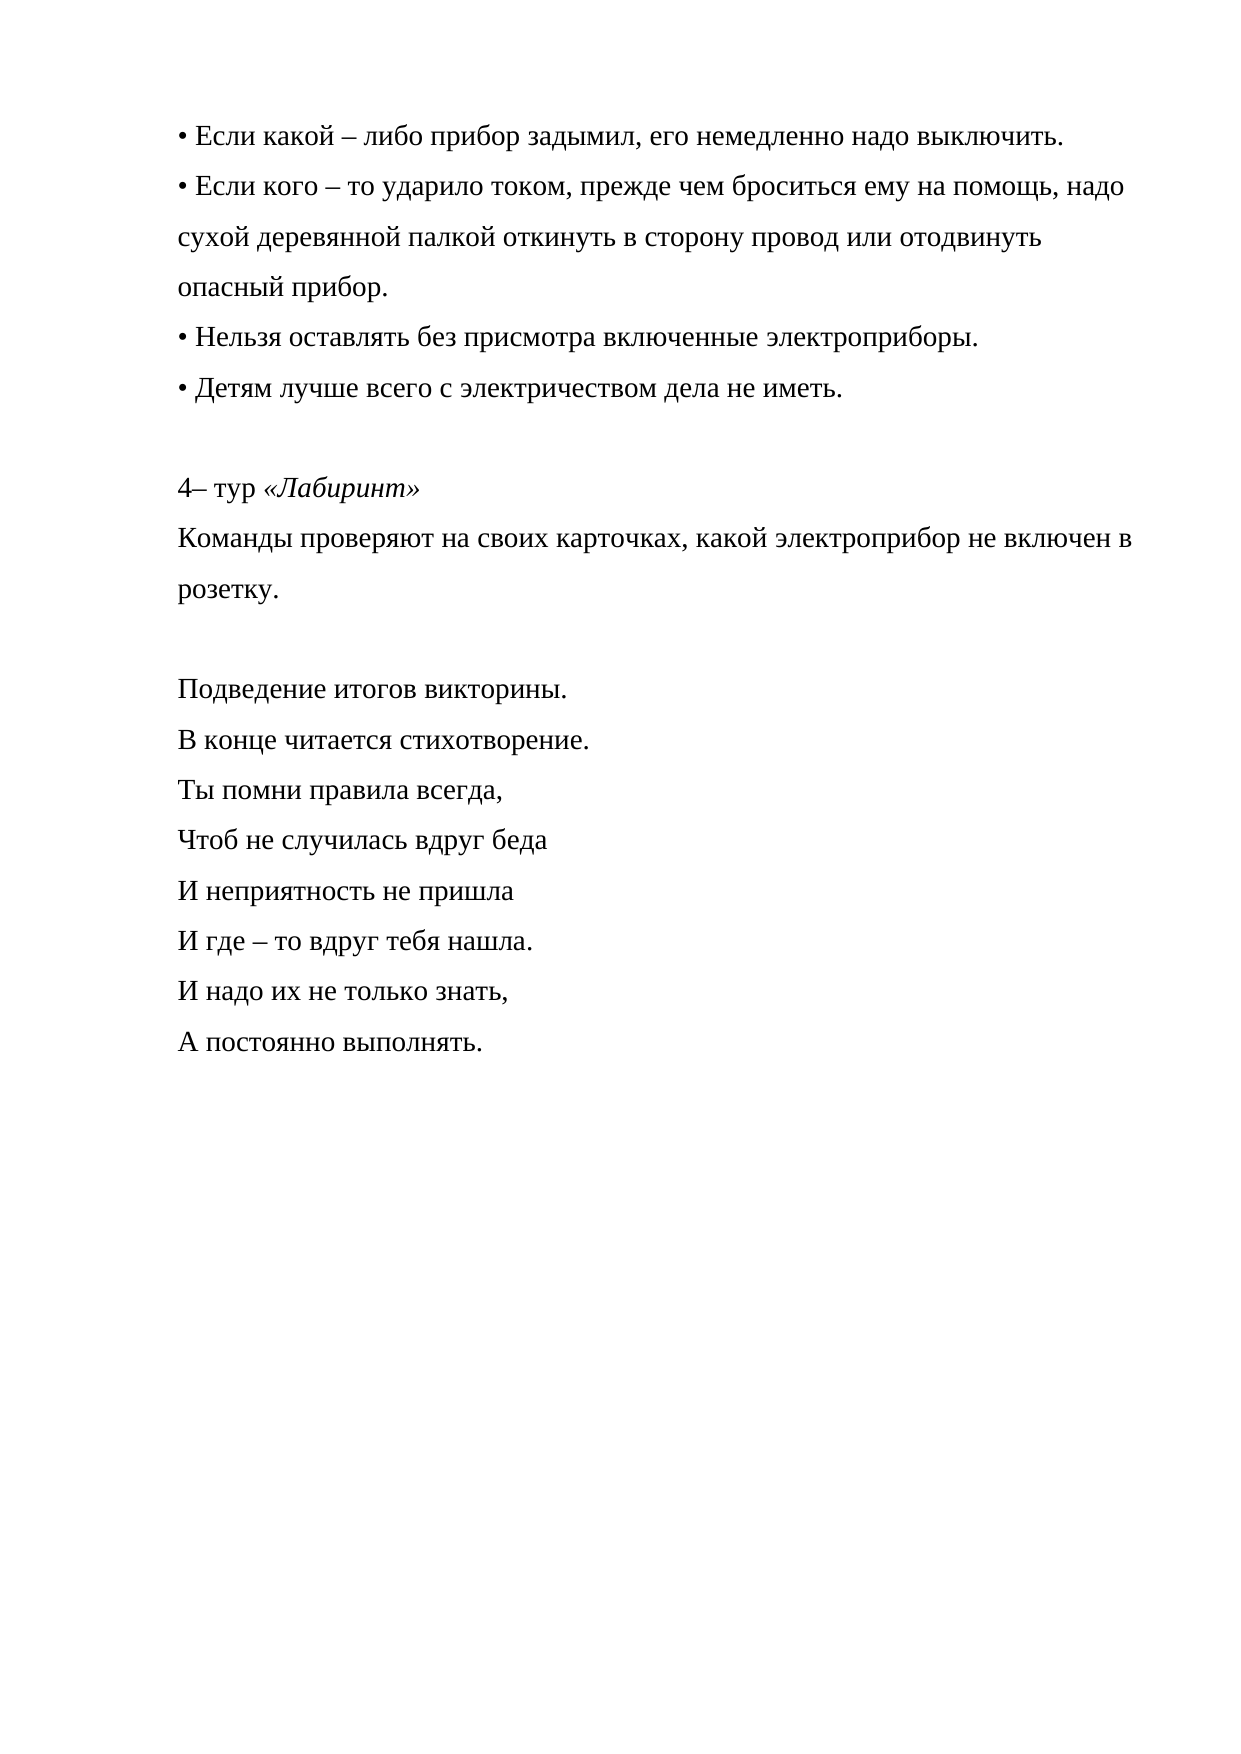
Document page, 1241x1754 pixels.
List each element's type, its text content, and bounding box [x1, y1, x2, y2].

text • Нельзя оставлять без присмотра включенные электроприборы. [177, 319, 1152, 353]
text 4– тур «Лабиринт» [177, 470, 1152, 504]
text • Если какой – либо прибор задымил, его немедленно надо выключить. [177, 118, 1152, 152]
text Чтоб не случилась вдруг беда [177, 822, 1152, 856]
text • Детям лучше всего с электричеством дела не иметь. [177, 370, 1152, 403]
text И надо их не только знать, [177, 973, 1152, 1007]
text Подведение итогов викторины. [177, 672, 1152, 705]
text В конце читается стихотворение. [177, 722, 1152, 755]
text Команды проверяют на своих карточках, какой электроприбор не включен в розетку. [177, 521, 1152, 604]
text А постоянно выполнять. [177, 1024, 1152, 1057]
text И неприятность не пришла [177, 873, 1152, 906]
text • Если кого – то ударило током, прежде чем броситься ему на помощь, надо сухой деревянной палкой откинуть в сторону провод или отодвинуть опасный прибор. [177, 168, 1152, 303]
text Ты помни правила всегда, [177, 772, 1152, 806]
text И где – то вдруг тебя нашла. [177, 923, 1152, 957]
